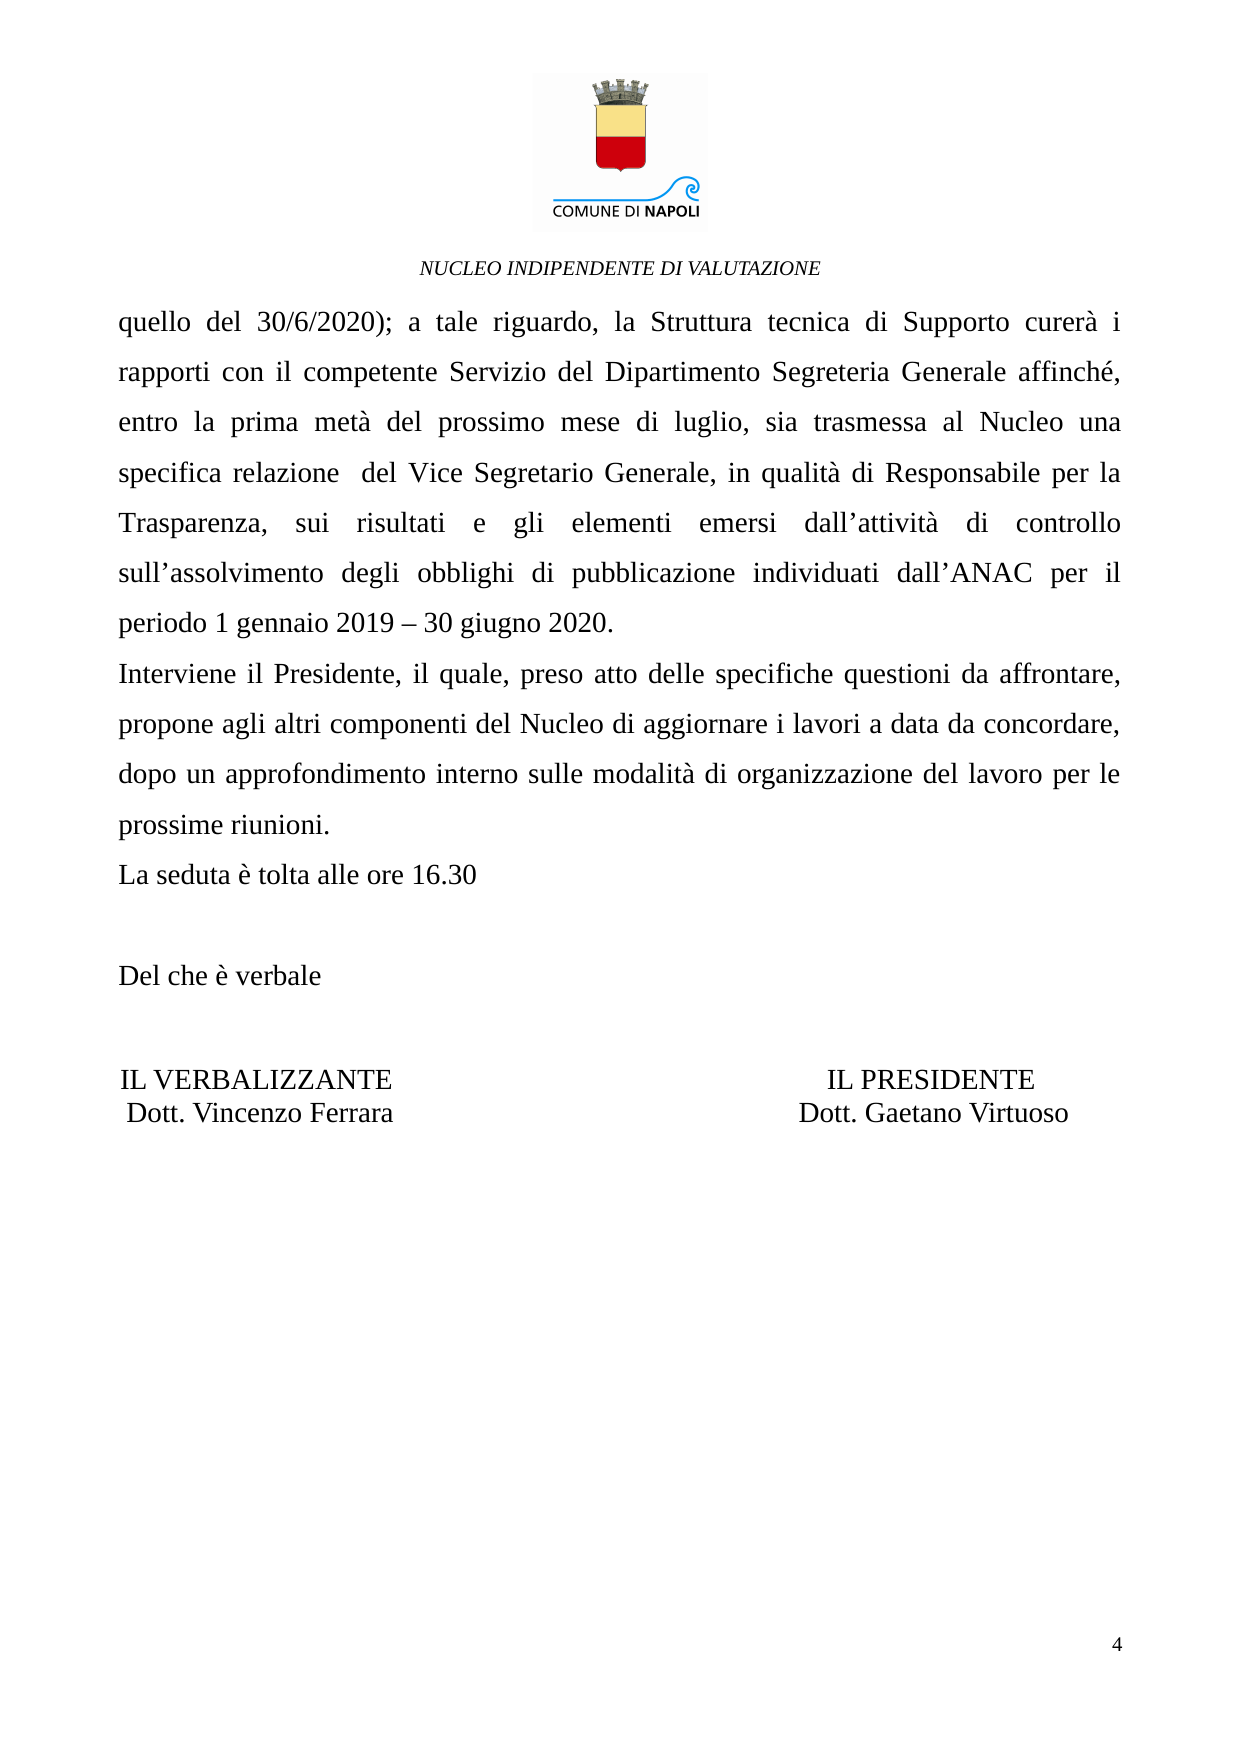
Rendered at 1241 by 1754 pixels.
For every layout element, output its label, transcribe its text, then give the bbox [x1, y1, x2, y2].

picture [532, 73, 709, 232]
text La seduta è tolta alle ore 16.30 [118, 857, 1122, 891]
table_header IL PRESIDENTE Dott. Gaetano Virtuoso [612, 1062, 1118, 1129]
table_header IL VERBALIZZANTE Dott. Vincenzo Ferrara [106, 1062, 612, 1129]
text Interviene il Presidente, il quale, preso atto delle specifiche questioni da affrontare, propone agli altri componenti del Nucleo di aggiornare i lavori a data da concordare, dopo un approfondimento interno sulle modalità di organizzazione del lavoro per le prossime riunioni. [118, 656, 1122, 840]
text Del che è verbale [118, 958, 1122, 991]
